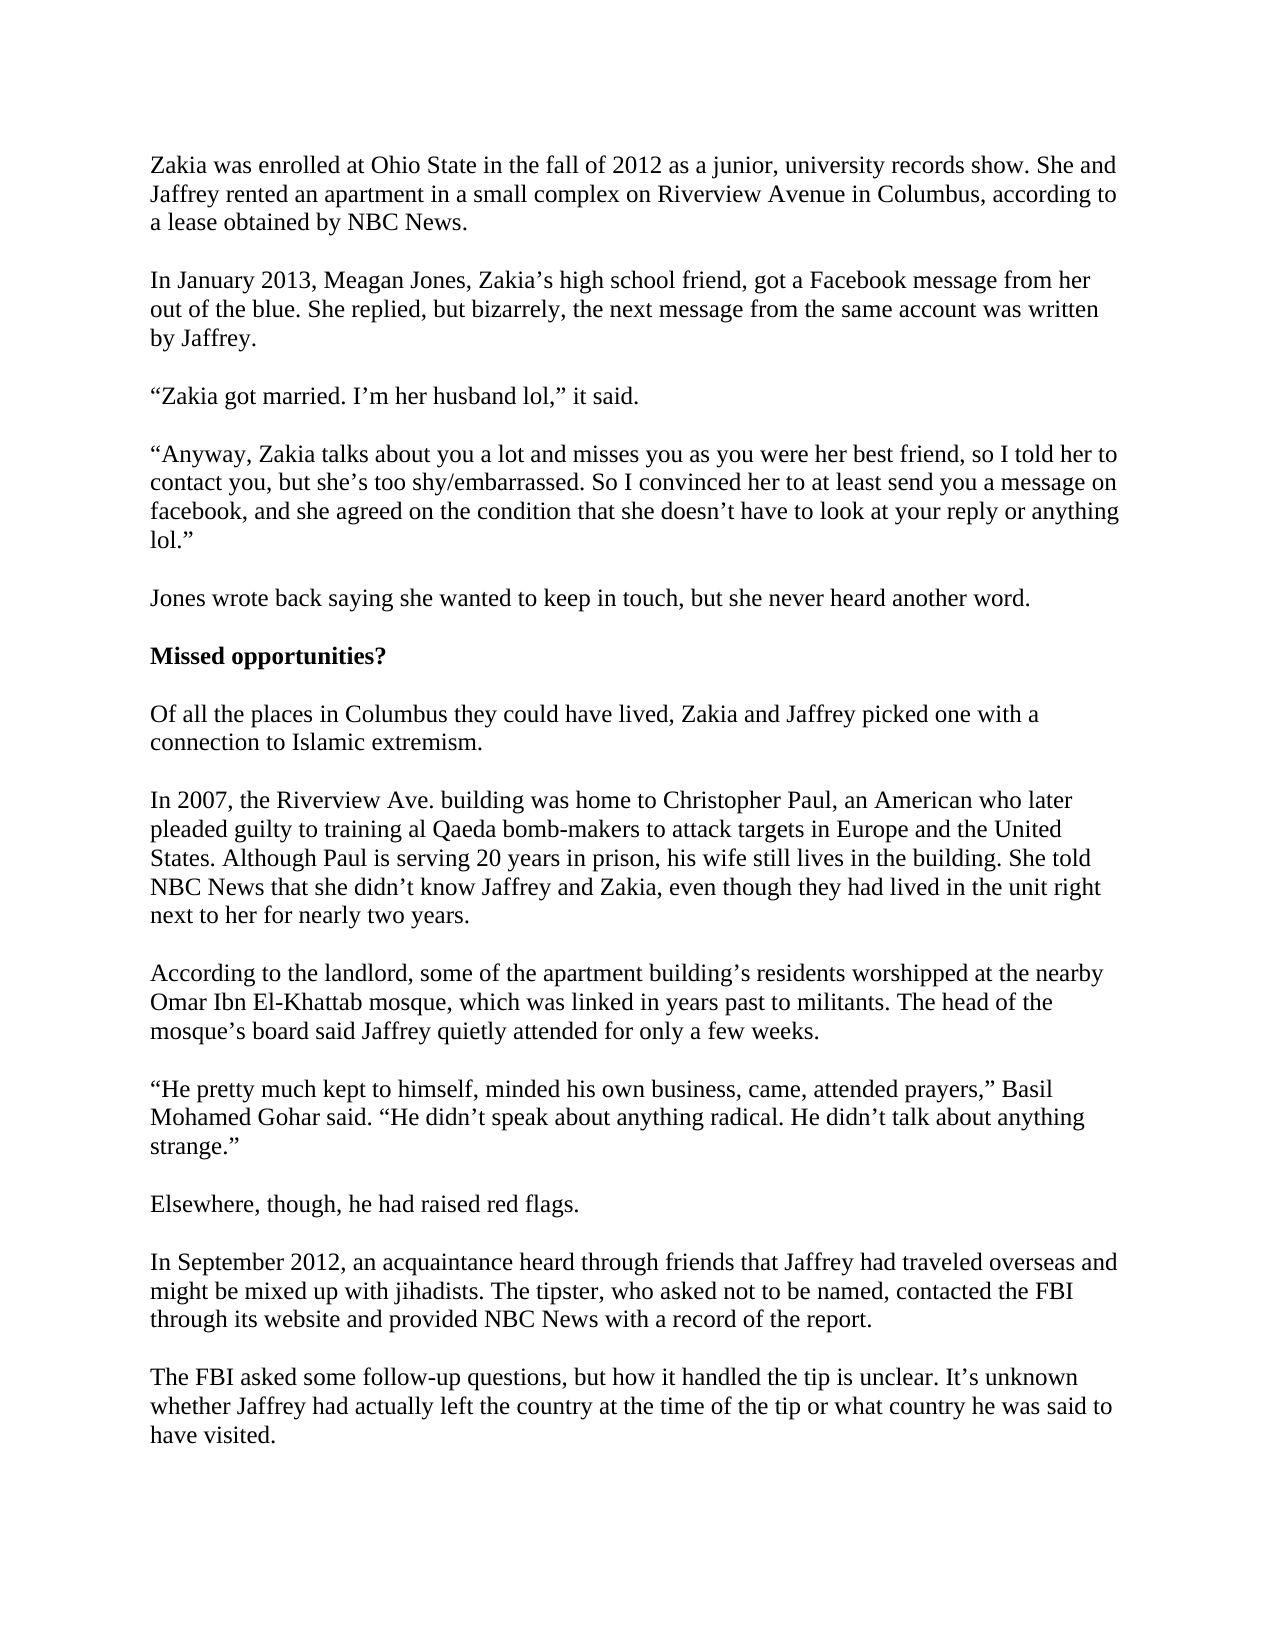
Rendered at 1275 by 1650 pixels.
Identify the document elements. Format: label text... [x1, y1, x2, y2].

text According to the landlord, some of the apartment building’s residents worshipped at the nearby Omar Ibn El-Khattab mosque, which was linked in years past to militants. The head of the mosque’s board said Jaffrey quietly attended for only a few weeks. [150, 958, 1125, 1044]
text “Zakia got married. I’m her husband lol,” it said. [150, 381, 1125, 409]
text Jones wrote back saying she wanted to keep in touch, but she never heard another word. [150, 583, 1125, 612]
text Elsewhere, though, he had raised red flags. [150, 1189, 1125, 1218]
text The FBI asked some follow-up questions, but how it handled the tip is unclear. It’s unknown whether Jaffrey had actually left the country at the time of the tip or what country he was said to have visited. [150, 1362, 1125, 1449]
text In January 2013, Meagan Jones, Zakia’s high school friend, got a Facebook message from her out of the blue. She replied, but bizarrely, the next message from the same account was written by Jaffrey. [150, 265, 1125, 352]
text In 2007, the Riverview Ave. building was home to Christopher Paul, an American who later pleaded guilty to training al Qaeda bomb-makers to attack targets in Europe and the United States. Although Paul is serving 20 years in prison, his wife still lives in the building. She told NBC News that she didn’t know Jaffrey and Zakia, even though they had lived in the unit right next to her for nearly two years. [150, 785, 1125, 929]
text Of all the places in Columbus they could have lived, Zakia and Jaffrey picked one with a connection to Islamic extremism. [150, 699, 1125, 756]
text Missed opportunities? [150, 641, 1125, 669]
text In September 2012, an acquaintance heard through friends that Jaffrey had traveled overseas and might be mixed up with jihadists. The tipster, who asked not to be named, contacted the FBI through its website and provided NBC News with a record of the report. [150, 1247, 1125, 1333]
text Zakia was enrolled at Ohio State in the fall of 2012 as a junior, university records show. She and Jaffrey rented an apartment in a small complex on Riverview Avenue in Columbus, according to a lease obtained by NBC News. [150, 150, 1125, 236]
text “He pretty much kept to himself, minded his own business, came, attended prayers,” Basil Mohamed Gohar said. “He didn’t speak about anything radical. He didn’t talk about anything strange.” [150, 1074, 1125, 1160]
text “Anyway, Zakia talks about you a lot and misses you as you were her best friend, so I told her to contact you, but she’s too shy/embarrassed. So I convinced her to at least send you a message on facebook, and she agreed on the condition that she doesn’t have to look at your reply or anything lol.” [150, 439, 1125, 554]
